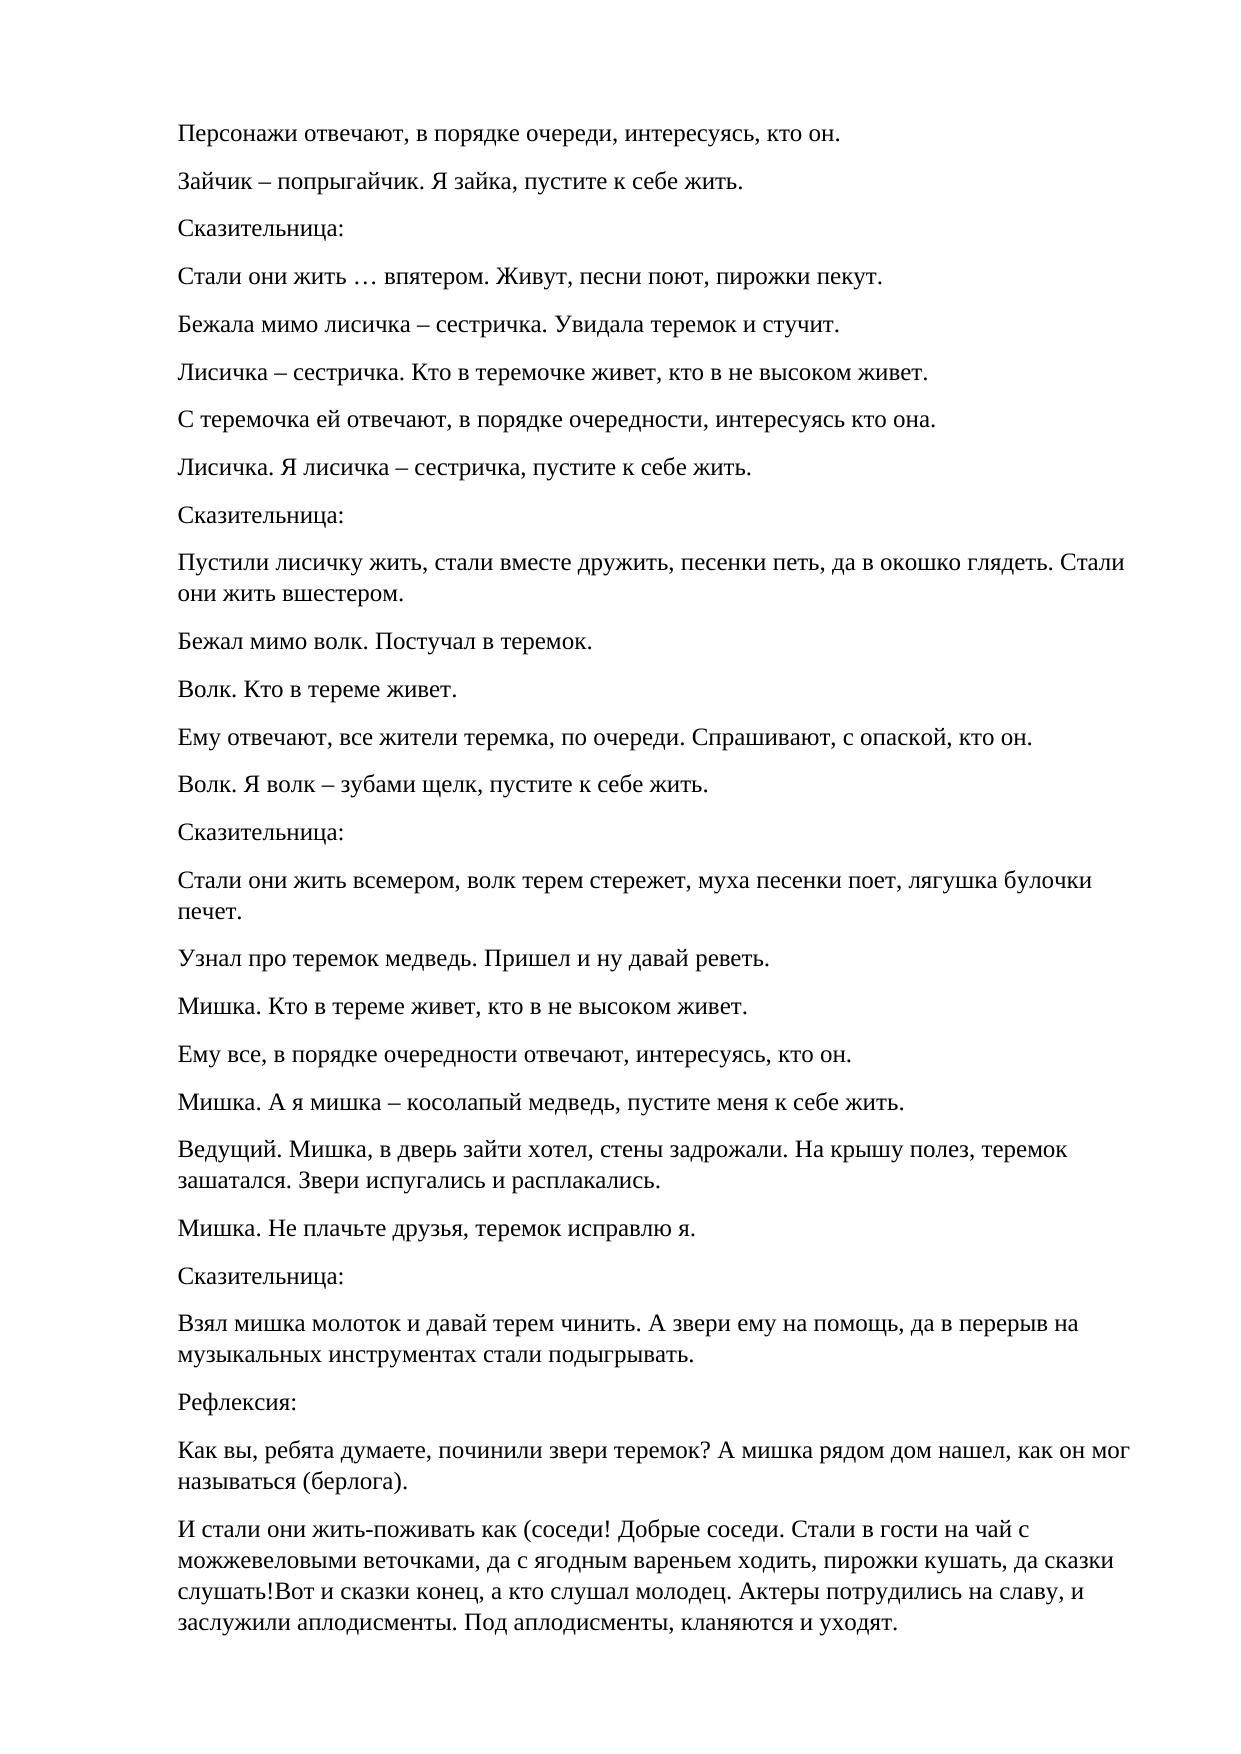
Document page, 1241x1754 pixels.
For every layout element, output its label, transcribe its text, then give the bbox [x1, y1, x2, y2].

text Пустили лисичку жить, стали вместе дружить, песенки петь, да в окошко глядеть. Стали они жить вшестером. [177, 547, 1152, 607]
text Узнал про теремок медведь. Пришел и ну давай реветь. [177, 943, 1152, 972]
text Как вы, ребята думаете, починили звери теремок? А мишка рядом дом нашел, как он мог называться (берлога). [177, 1435, 1152, 1495]
text Волк. Я волк – зубами щелк, пустите к себе жить. [177, 769, 1152, 798]
text Ему отвечают, все жители теремка, по очереди. Спрашивают, с опаской, кто он. [177, 722, 1152, 750]
text Зайчик – попрыгайчик. Я зайка, пустите к себе жить. [177, 166, 1152, 194]
text Стали они жить … впятером. Живут, песни поют, пирожки пекут. [177, 261, 1152, 290]
text Мишка. А я мишка – косолапый медведь, пустите меня к себе жить. [177, 1087, 1152, 1115]
text Лисичка – сестричка. Кто в теремочке живет, кто в не высоком живет. [177, 357, 1152, 385]
text Бежала мимо лисичка – сестричка. Увидала теремок и стучит. [177, 309, 1152, 338]
text Мишка. Кто в тереме живет, кто в не высоком живет. [177, 991, 1152, 1020]
text Стали они жить всемером, волк терем стережет, муха песенки поет, лягушка булочки печет. [177, 865, 1152, 924]
text Волк. Кто в тереме живет. [177, 674, 1152, 703]
text С теремочка ей отвечают, в порядке очередности, интересуясь кто она. [177, 404, 1152, 433]
text Ему все, в порядке очередности отвечают, интересуясь, кто он. [177, 1039, 1152, 1068]
text Мишка. Не плачьте друзья, теремок исправлю я. [177, 1213, 1152, 1242]
text И стали они жить-поживать как (соседи! Добрые соседи. Стали в гости на чай с можжевеловыми веточками, да с ягодным вареньем ходить, пирожки кушать, да сказки слушать!Вот и сказки конец, а кто слушал молодец. Актеры потрудились на славу, и заслужили аплодисменты. Под аплодисменты, кланяются и уходят. [177, 1514, 1152, 1636]
text Сказительница: [177, 500, 1152, 528]
text Ведущий. Мишка, в дверь зайти хотел, стены задрожали. На крышу полез, теремок зашатался. Звери испугались и расплакались. [177, 1134, 1152, 1194]
text Персонажи отвечают, в порядке очереди, интересуясь, кто он. [177, 118, 1152, 147]
text Сказительница: [177, 817, 1152, 846]
text Лисичка. Я лисичка – сестричка, пустите к себе жить. [177, 452, 1152, 481]
text Взял мишка молоток и давай терем чинить. А звери ему на помощь, да в перерыв на музыкальных инструментах стали подыгрывать. [177, 1308, 1152, 1368]
text Сказительница: [177, 1261, 1152, 1289]
text Рефлексия: [177, 1387, 1152, 1416]
text Сказительница: [177, 213, 1152, 242]
text Бежал мимо волк. Постучал в теремок. [177, 626, 1152, 655]
